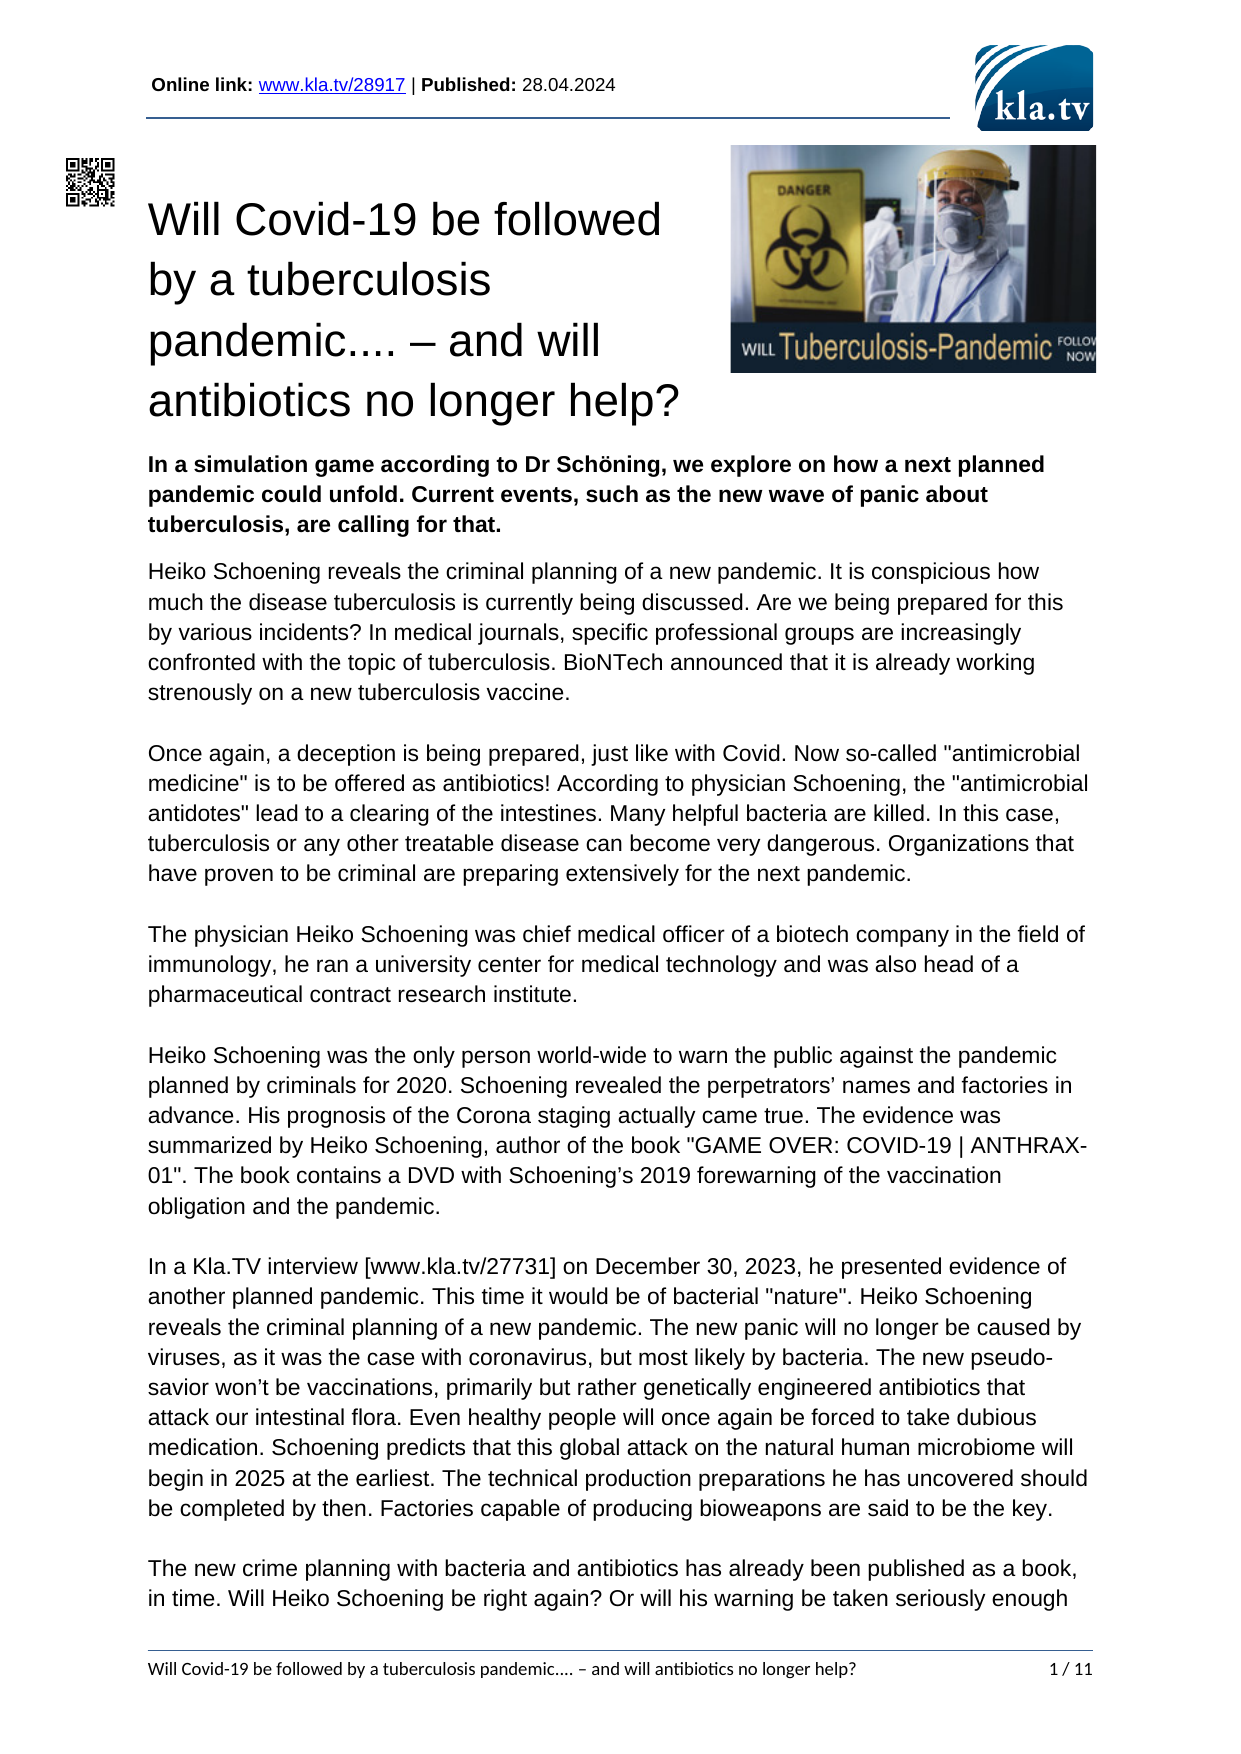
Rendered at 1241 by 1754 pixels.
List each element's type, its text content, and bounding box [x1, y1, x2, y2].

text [148, 558, 1093, 1612]
text Will Covid-19 be followed by a tuberculosis pandemic.... – and will antibiotics no longer help? [148, 192, 1093, 427]
text In a simulation game according to Dr Schöning, we explore on how a next planned pandemic could unfold. Current events, such as the new wave of panic about tuberculosis, are calling for that. [148, 451, 1093, 538]
